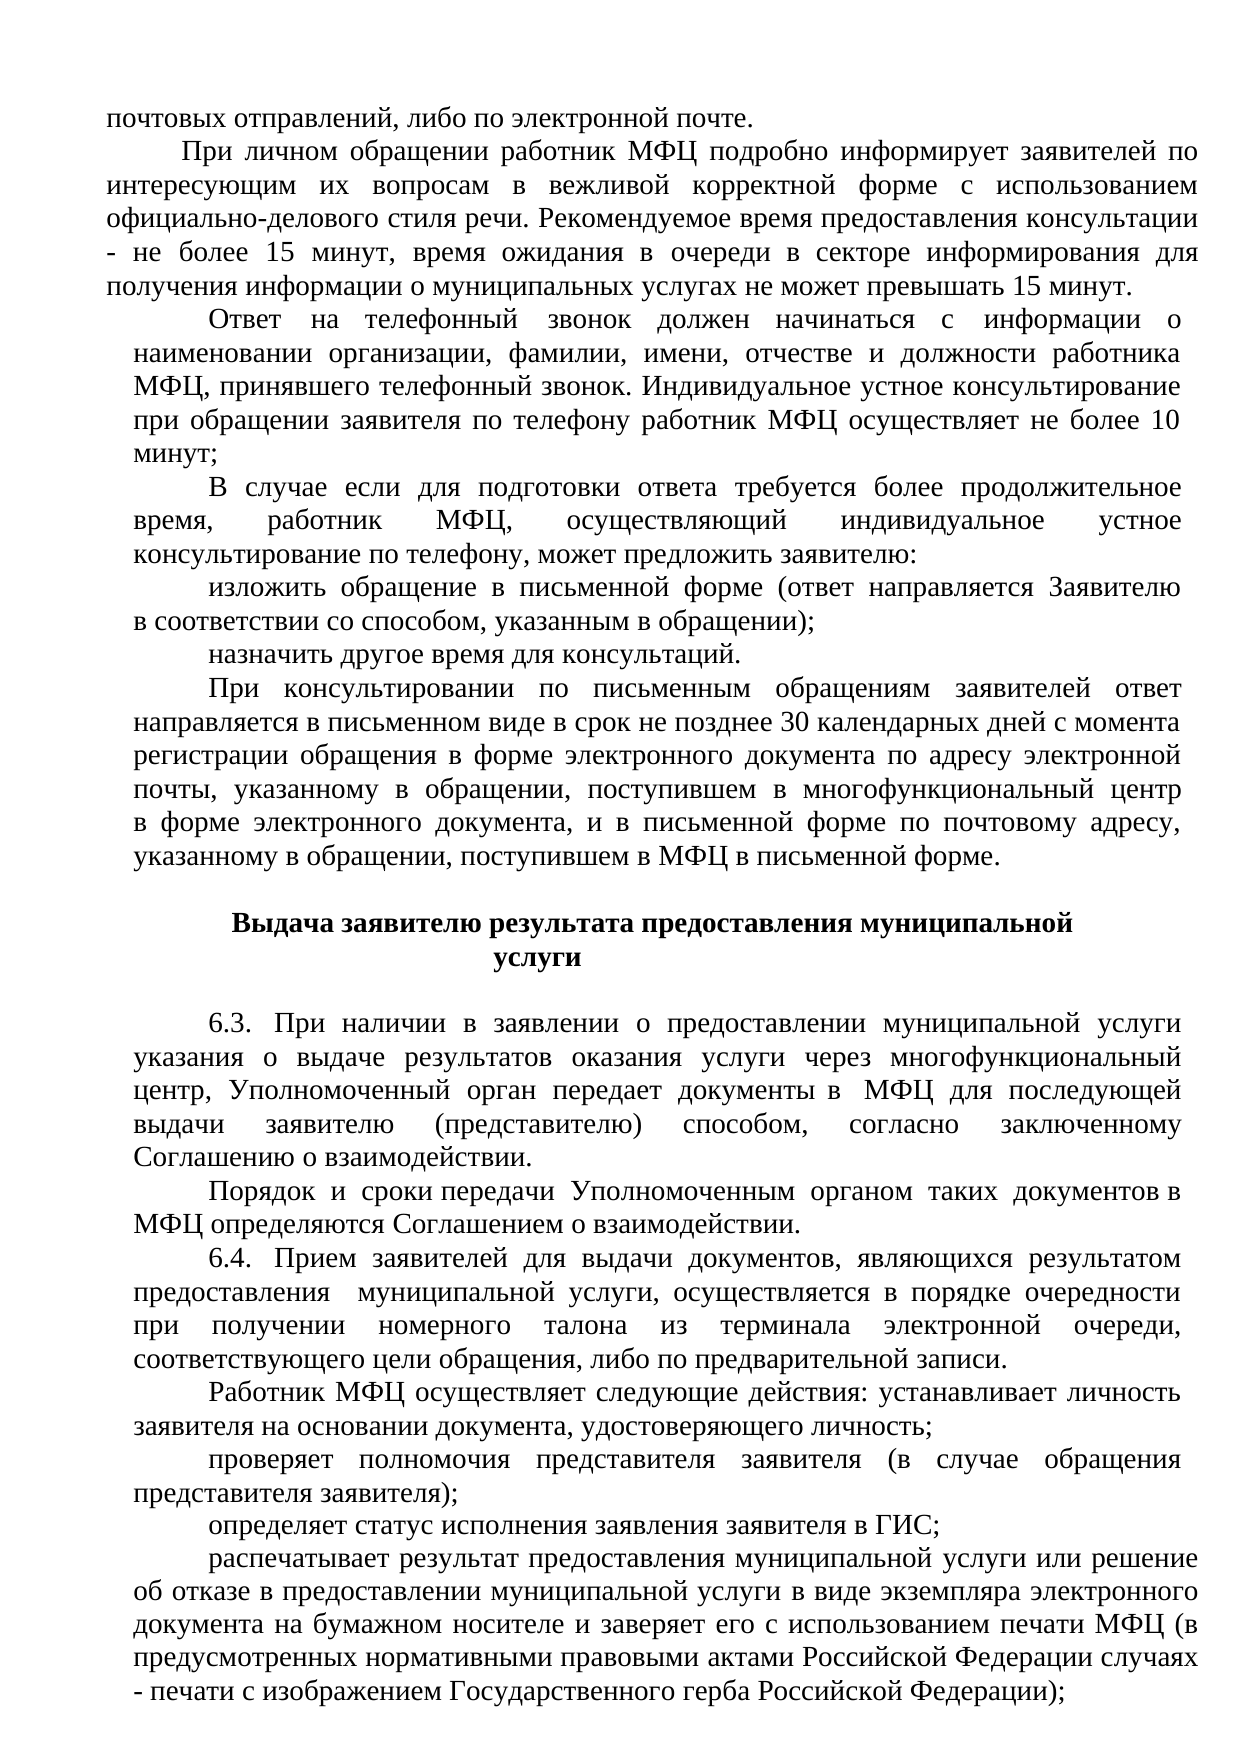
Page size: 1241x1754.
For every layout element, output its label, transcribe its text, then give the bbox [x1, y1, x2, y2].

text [106, 100, 1198, 133]
list Прием заявителей для выдачи документов, являющихся результатом предоставления муниципальной услуги, осуществляется в порядке очередности при получении номерного талона из терминала электронной очереди, соответствующего цели обращения, либо по предварительной записи. [133, 1240, 1181, 1374]
list При наличии в заявлении о предоставлении муниципальной услуги указания о выдаче результатов оказания услуги через многофункциональный центр, Уполномоченный орган передает документы в МФЦ для последующей выдачи заявителю (представителю) способом, согласно заключенному Соглашению о взаимодействии. [133, 1005, 1182, 1173]
text Ответ на телефонный звонок должен начинаться с информации о наименовании организации, фамилии, имени, отчестве и должности работника МФЦ, принявшего телефонный звонок. Индивидуальное устное консультирование при обращении заявителя по телефону работник МФЦ осуществляет не более 10 минут; [133, 301, 1182, 469]
text При консультировании по письменным обращениям заявителей ответ направляется в письменном виде в срок не позднее 30 календарных дней с момента регистрации обращения в форме электронного документа по адресу электронной почты, указанному в обращении, поступившем в многофункциональный центр в форме электронного документа, и в письменной форме по почтовому адресу, указанному в обращении, поступившем в МФЦ в письменной форме. [133, 670, 1182, 871]
text определяет статус исполнения заявления заявителя в ГИС; [208, 1508, 1198, 1541]
text проверяет полномочия представителя заявителя (в случае обращения представителя заявителя); [133, 1441, 1181, 1508]
text Порядок и сроки передачи Уполномоченным органом таких документов в МФЦ определяются Соглашением о взаимодействии. [133, 1173, 1181, 1240]
text В случае если для подготовки ответа требуется более продолжительное время, работник МФЦ, осуществляющий индивидуальное устное консультирование по телефону, может предложить заявителю: [133, 469, 1182, 569]
text назначить другое время для консультаций. [208, 637, 1198, 670]
text При личном обращении работник МФЦ подробно информирует заявителей по интересующим их вопросам в вежливой корректной форме с использованием официально-делового стиля речи. Рекомендуемое время предоставления консультации - не более 15 минут, время ожидания в очереди в секторе информирования для получения информации о муниципальных услугах не может превышать 15 минут. [106, 133, 1198, 301]
text распечатывает результат предоставления муниципальной услуги или решение об отказе в предоставлении муниципальной услуги в виде экземпляра электронного документа на бумажном носителе и заверяет его с использованием печати МФЦ (в предусмотренных нормативными правовыми актами Российской Федерации случаях - печати с изображением Государственного герба Российской Федерации); [133, 1541, 1198, 1707]
text изложить обращение в письменной форме (ответ направляется Заявителю в соответствии со способом, указанным в обращении); [133, 569, 1181, 637]
subtitle Выдача заявителю результата предоставления муниципальной услуги [231, 905, 1084, 972]
text Работник МФЦ осуществляет следующие действия: устанавливает личность заявителя на основании документа, удостоверяющего личность; [133, 1374, 1182, 1441]
